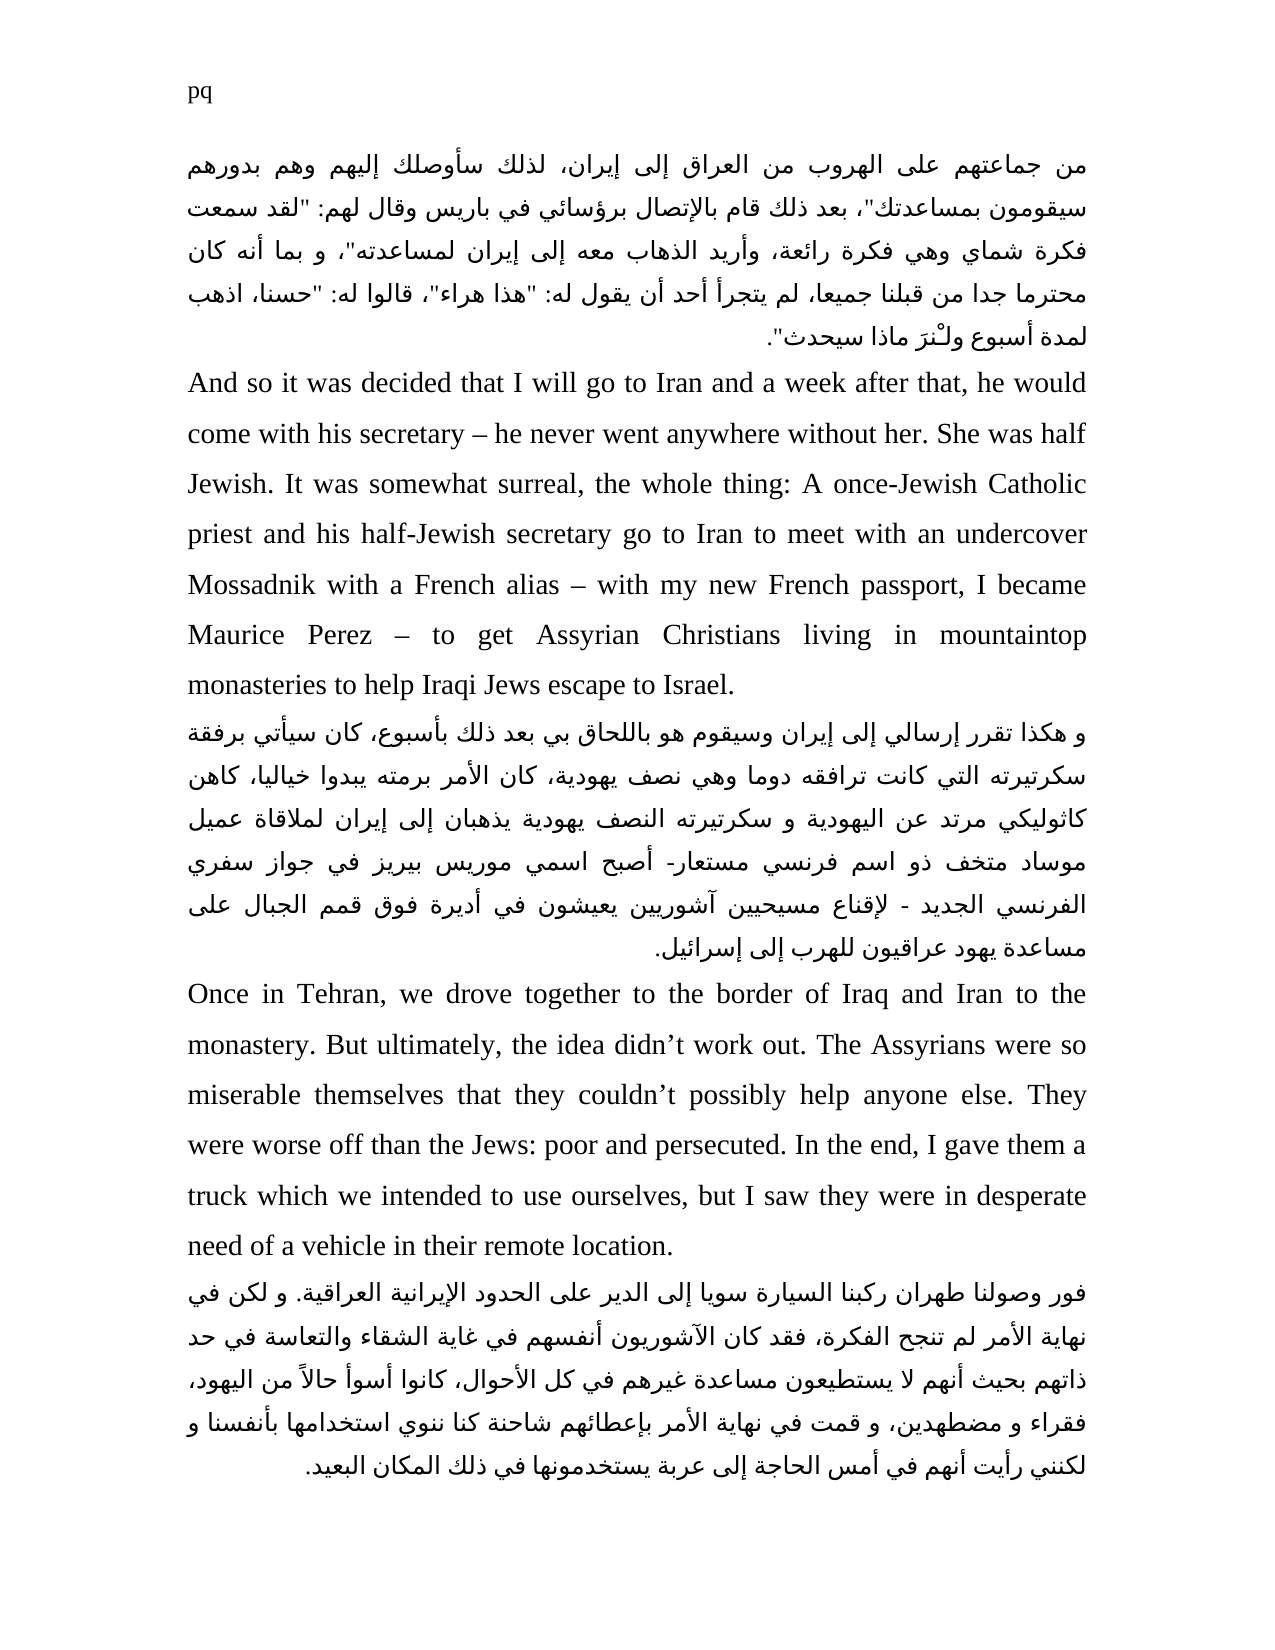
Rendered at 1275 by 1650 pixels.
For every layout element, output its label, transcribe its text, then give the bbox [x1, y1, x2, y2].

text و هكذا تقرر إرسالي إلى إيران وسيقوم هو باللحاق بي بعد ذلك بأسبوع، كان سيأتي برفقة سكرتيرته التي كانت ترافقه دوما وهي نصف يهودية، كان الأمر برمته يبدوا خياليا، كاهن كاثوليكي مرتد عن اليهودية و سكرتيرته النصف يهودية يذهبان إلى إيران لملاقاة عميل موساد متخف ذو اسم فرنسي مستعار- أصبح اسمي موريس بيريز في جواز سفري الفرنسي الجديد - لإقناع مسيحيين آشوريين يعيشون في أديرة فوق قمم الجبال على مساعدة يهود عراقيون للهرب إلى إسرائيل. [187, 718, 1087, 962]
text Once in Tehran, we drove together to the border of Iraq and Iran to the monastery. But ultimately, the idea didn’t work out. The Assyrians were so miserable themselves that they couldn’t possibly help anyone else. They were worse off than the Jews: poor and persecuted. In the end, I gave them a truck which we intended to use ourselves, but I saw they were in desperate need of a vehicle in their remote location. [187, 977, 1088, 1262]
text فور وصولنا طهران ركبنا السيارة سويا إلى الدير على الحدود الإيرانية العراقية. و لكن في نهاية الأمر لم تنجح الفكرة، فقد كان الآشوريون أنفسهم في غاية الشقاء والتعاسة في حد ذاتهم بحيث أنهم لا يستطيعون مساعدة غيرهم في كل الأحوال، كانوا أسوأ حالاً من اليهود، فقراء و مضطهدين، و قمت في نهاية الأمر بإعطائهم شاحنة كنا ننوي استخدامها بأنفسنا و لكنني رأيت أنهم في أمس الحاجة إلى عربة يستخدمونها في ذلك المكان البعيد. [187, 1278, 1087, 1480]
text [187, 150, 1088, 351]
text And so it was decided that I will go to Iran and a week after that, he would come with his secretary – he never went anywhere without her. She was half Jewish. It was somewhat surreal, the whole thing: A once-Jewish Catholic priest and his half-Jewish secretary go to Iran to meet with an undercover Mossadnik with a French alias – with my new French passport, I became Maurice Perez – to get Assyrian Christians living in mountaintop monasteries to help Iraqi Jews escape to Israel. [187, 366, 1088, 701]
